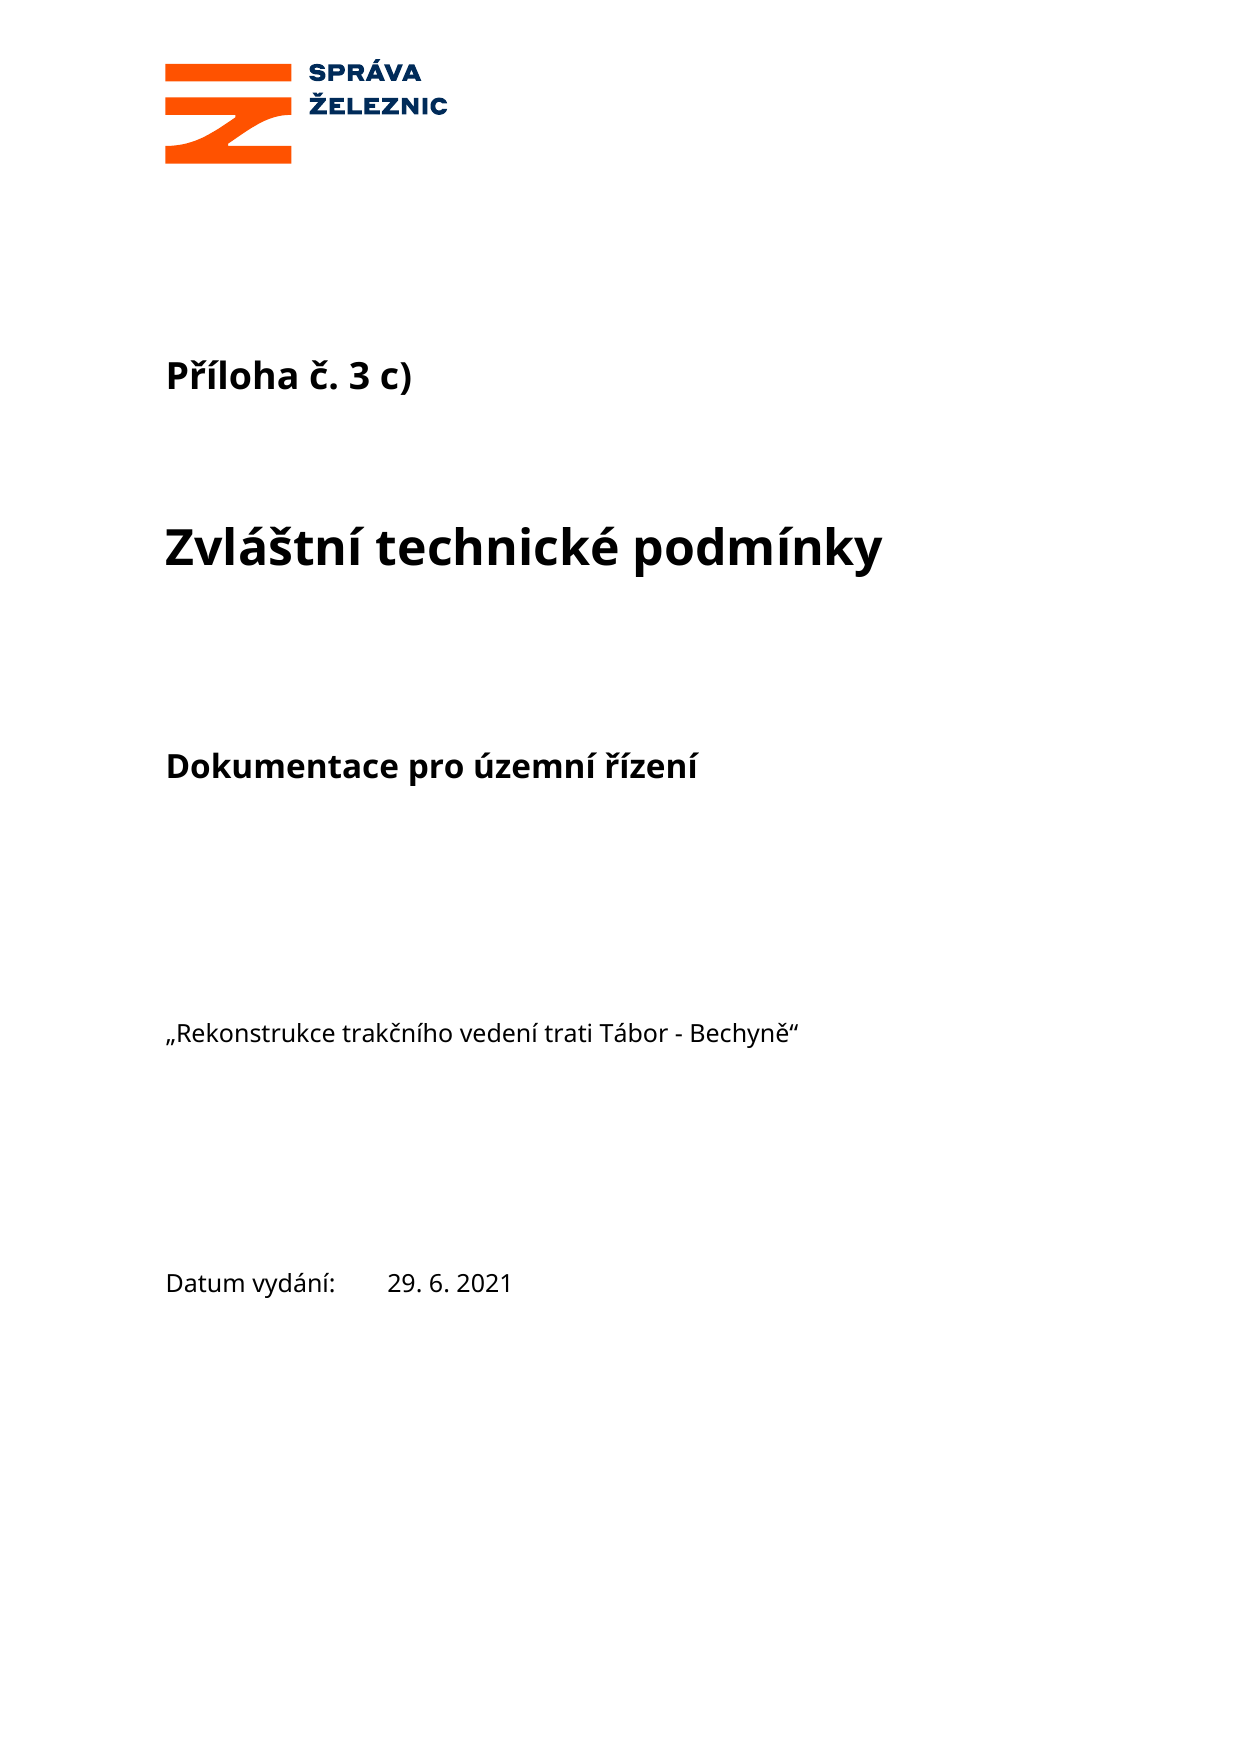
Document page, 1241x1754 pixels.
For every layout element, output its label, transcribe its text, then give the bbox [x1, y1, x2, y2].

text Zvláštní technické podmínky [165, 512, 1075, 580]
text Příloha č. 3 c) [165, 349, 1075, 400]
text Dokumentace pro územní řízení [165, 693, 1075, 825]
text Datum vydání: 29. 6. 2021 [165, 1266, 1075, 1300]
